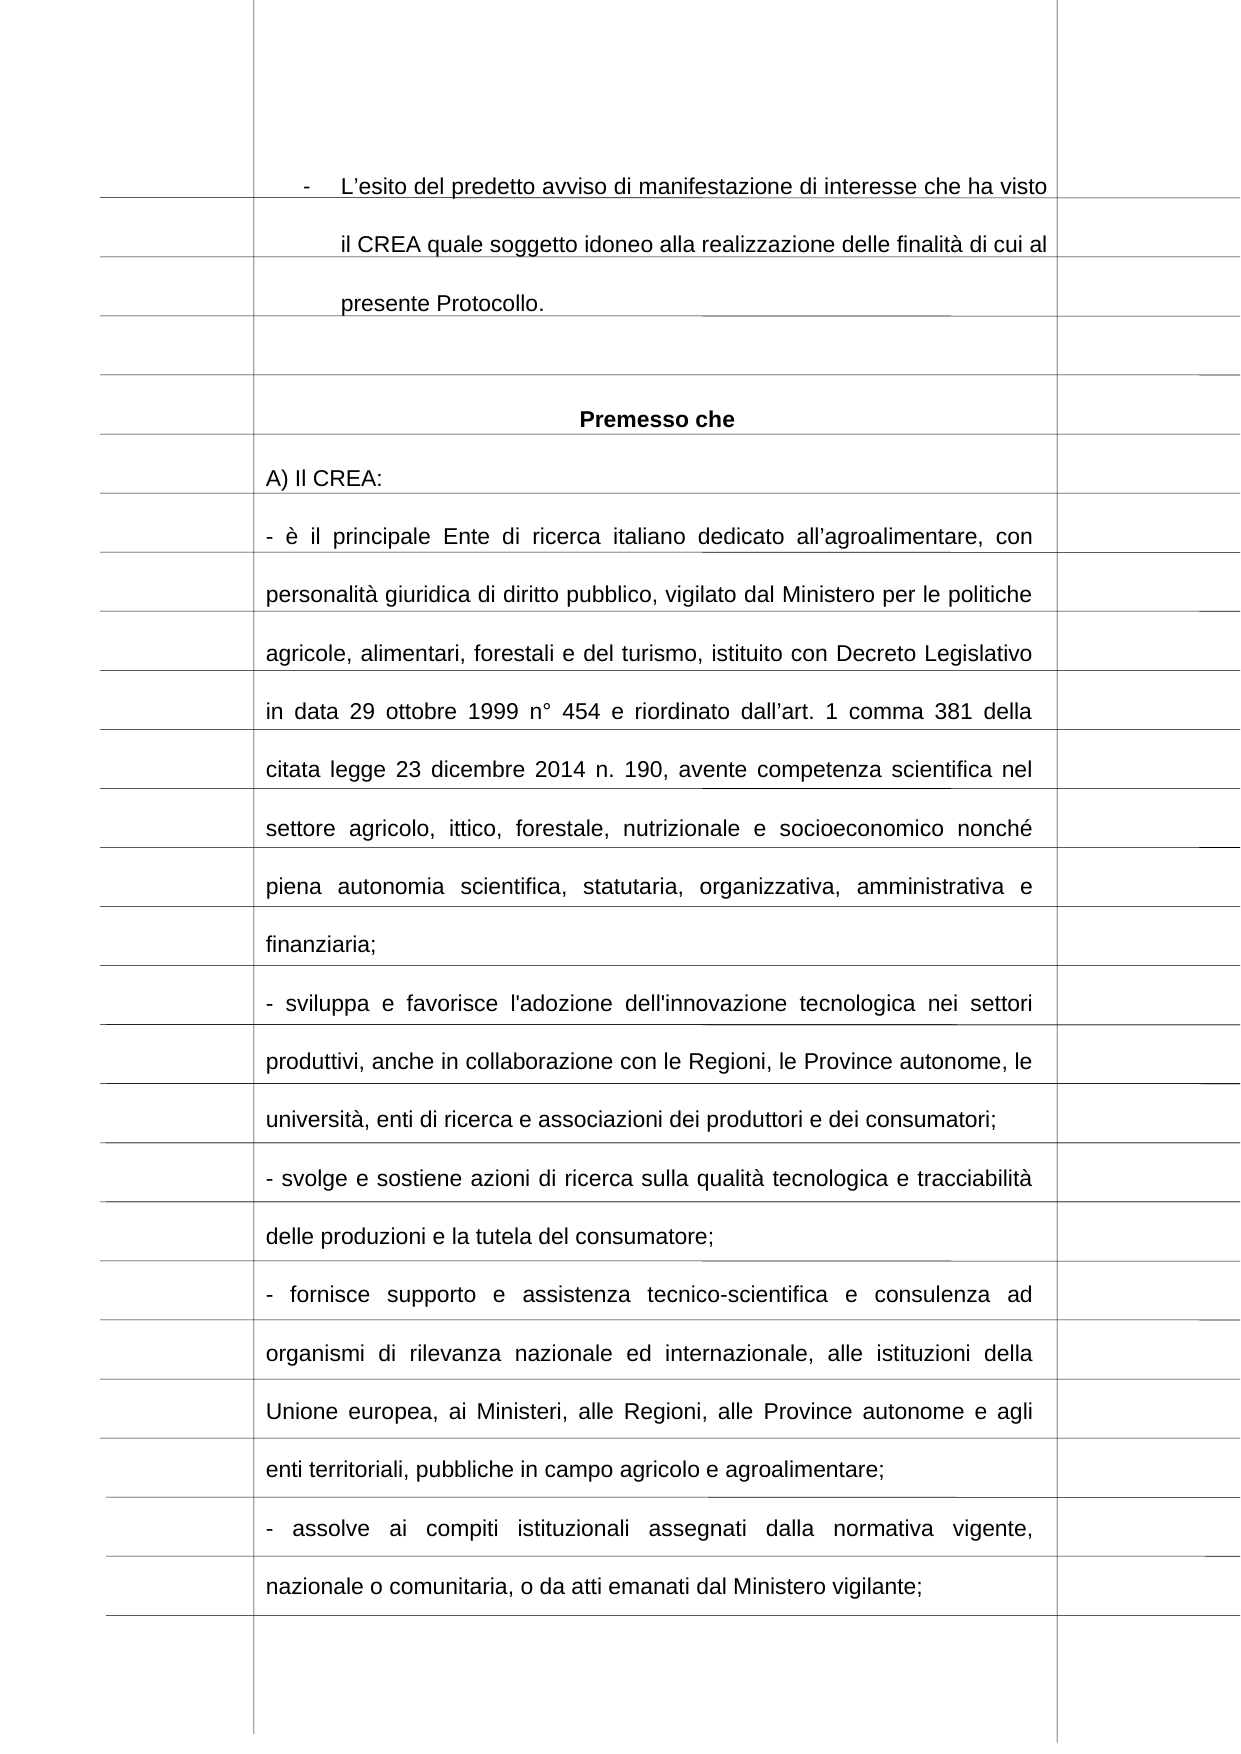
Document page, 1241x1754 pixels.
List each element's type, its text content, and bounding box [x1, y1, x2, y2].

text - fornisce supporto e assistenza tecnico-scientifica e consulenza ad organismi di rilevanza nazionale ed internazionale, alle istituzioni della Unione europea, ai Ministeri, alle Regioni, alle Province autonome e agli enti territoriali, pubbliche in campo agricolo e agroalimentare; [266, 1256, 1033, 1489]
text Premesso che [266, 381, 1048, 439]
text - assolve ai compiti istituzionali assegnati dalla normativa vigente, nazionale o comunitaria, o da atti emanati dal Ministero vigilante; [266, 1489, 1033, 1606]
text - sviluppa e favorisce l'adozione dell'innovazione tecnologica nei settori produttivi, anche in collaborazione con le Regioni, le Province autonome, le università, enti di ricerca e associazioni dei produttori e dei consumatori; [266, 964, 1033, 1139]
list L’esito del predetto avviso di manifestazione di interesse che ha visto il CREA quale soggetto idoneo alla realizzazione delle finalità di cui al presente Protocollo. [303, 148, 1048, 323]
text - svolge e sostiene azioni di ricerca sulla qualità tecnologica e tracciabilità delle produzioni e la tutela del consumatore; [266, 1139, 1033, 1256]
list - è il principale Ente di ricerca italiano dedicato all’agroalimentare, con personalità giuridica di diritto pubblico, vigilato dal Ministero per le politiche agricole, alimentari, forestali e del turismo, istituito con Decreto Legislativo in data 29 ottobre 1999 n° 454 e riordinato dall’art. 1 comma 381 della citata legge 23 dicembre 2014 n. 190, avente competenza scientifica nel settore agricolo, ittico, forestale, nutrizionale e socioeconomico nonché piena autonomia scientifica, statutaria, organizzativa, amministrativa e finanziaria; [266, 498, 1033, 964]
text A) Il CREA: [266, 439, 1048, 498]
